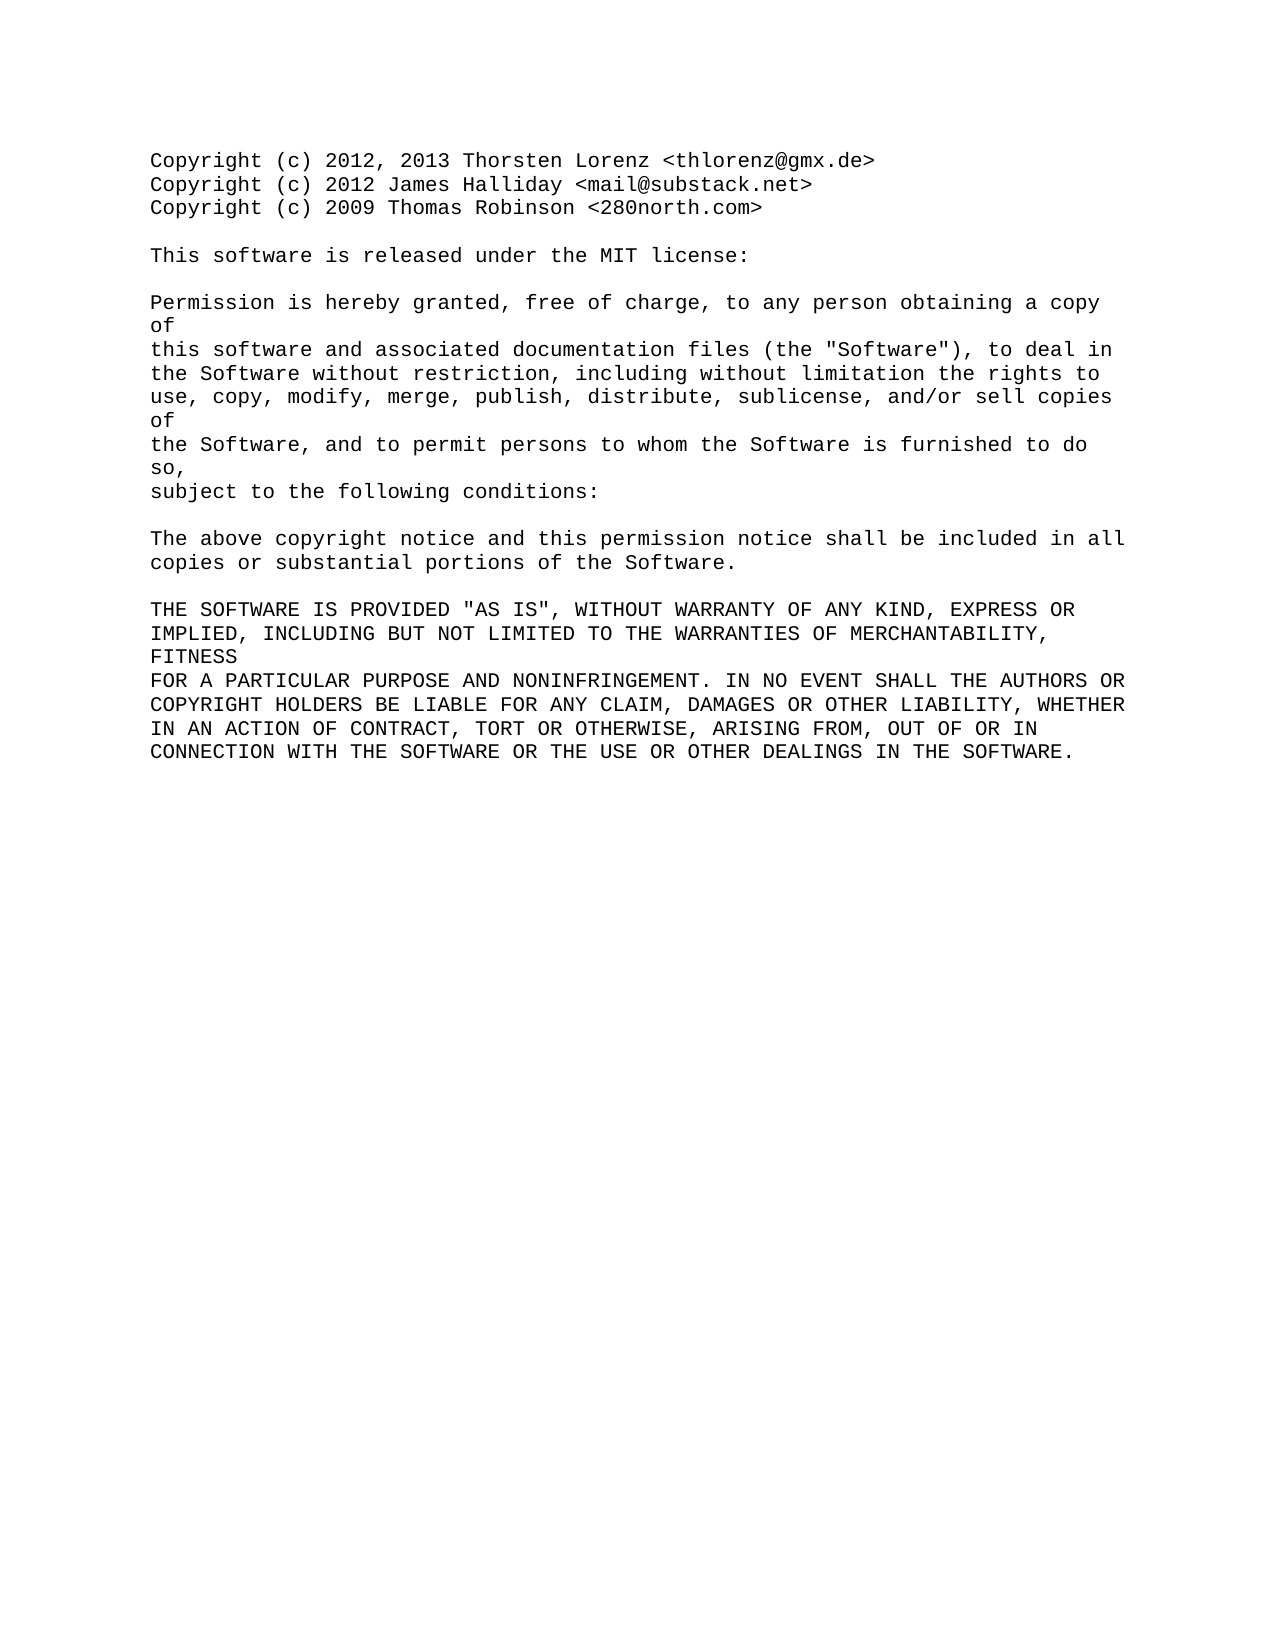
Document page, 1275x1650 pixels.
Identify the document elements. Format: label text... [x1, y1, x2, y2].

text This software is released under the MIT license: [150, 244, 1125, 268]
text use, copy, modify, merge, publish, distribute, sublicense, and/or sell copies of [150, 386, 1125, 434]
text Copyright (c) 2012 James Halliday <mail@substack.net> [150, 174, 1125, 197]
text Permission is hereby granted, free of charge, to any person obtaining a copy of [150, 292, 1125, 339]
text The above copyright notice and this permission notice shall be included in all [150, 528, 1125, 552]
text Copyright (c) 2012, 2013 Thorsten Lorenz <thlorenz@gmx.de> [150, 150, 1125, 174]
text IN AN ACTION OF CONTRACT, TORT OR OTHERWISE, ARISING FROM, OUT OF OR IN [150, 717, 1125, 741]
text the Software without restriction, including without limitation the rights to [150, 363, 1125, 386]
text subject to the following conditions: [150, 481, 1125, 505]
text THE SOFTWARE IS PROVIDED "AS IS", WITHOUT WARRANTY OF ANY KIND, EXPRESS OR [150, 599, 1125, 623]
text COPYRIGHT HOLDERS BE LIABLE FOR ANY CLAIM, DAMAGES OR OTHER LIABILITY, WHETHER [150, 694, 1125, 717]
text the Software, and to permit persons to whom the Software is furnished to do so, [150, 434, 1125, 481]
text FOR A PARTICULAR PURPOSE AND NONINFRINGEMENT. IN NO EVENT SHALL THE AUTHORS OR [150, 670, 1125, 694]
text IMPLIED, INCLUDING BUT NOT LIMITED TO THE WARRANTIES OF MERCHANTABILITY, FITNESS [150, 623, 1125, 670]
text Copyright (c) 2009 Thomas Robinson <280north.com> [150, 197, 1125, 221]
text CONNECTION WITH THE SOFTWARE OR THE USE OR OTHER DEALINGS IN THE SOFTWARE. [150, 741, 1125, 765]
text this software and associated documentation files (the "Software"), to deal in [150, 339, 1125, 363]
text copies or substantial portions of the Software. [150, 552, 1125, 576]
